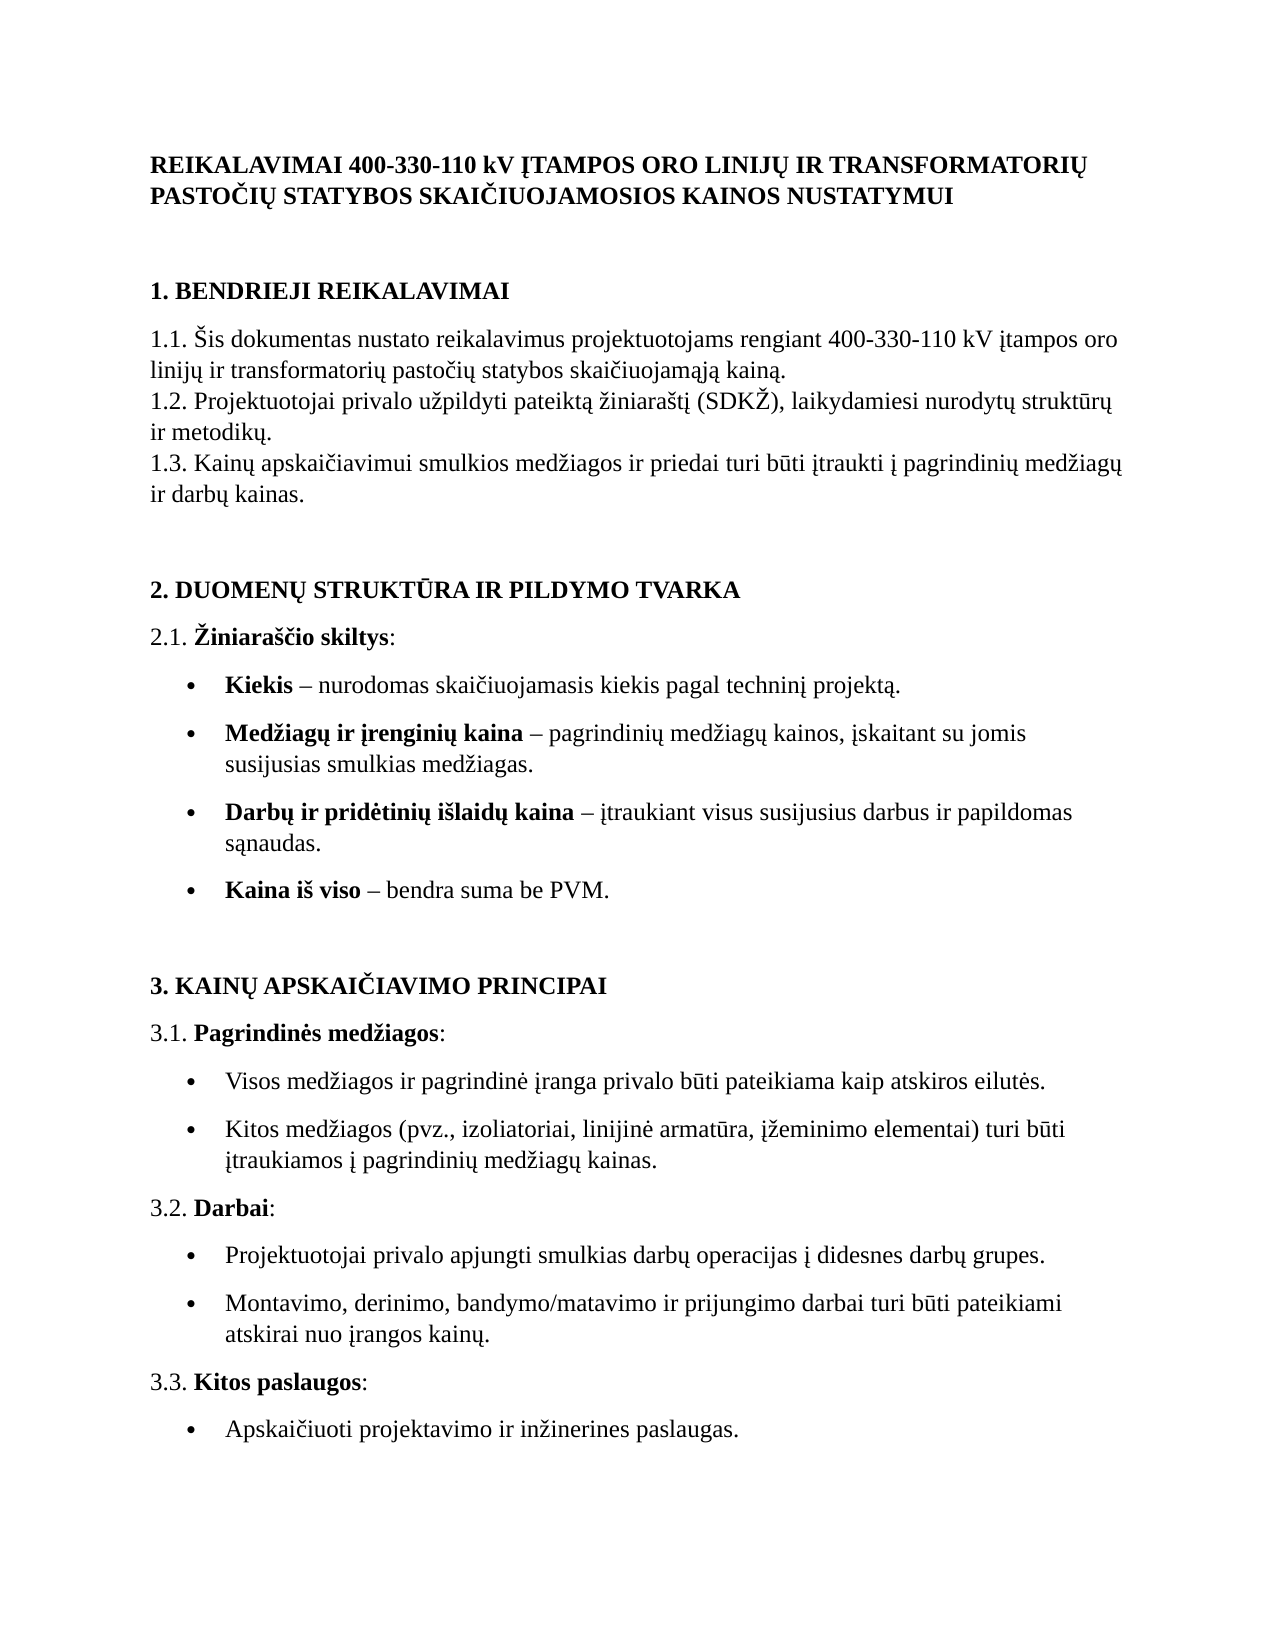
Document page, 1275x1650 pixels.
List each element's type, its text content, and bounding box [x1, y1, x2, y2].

text 1.1. Šis dokumentas nustato reikalavimus projektuotojams rengiant 400-330-110 kV įtampos oro linijų ir transformatorių pastočių statybos skaičiuojamąją kainą. 1.2. Projektuotojai privalo užpildyti pateiktą žiniaraštį (SDKŽ), laikydamiesi nurodytų struktūrų ir metodikų. 1.3. Kainų apskaičiavimui smulkios medžiagos ir priedai turi būti įtraukti į pagrindinių medžiagų ir darbų kainas. [150, 324, 1125, 508]
text REIKALAVIMAI 400-330-110 kV ĮTAMPOS ORO LINIJŲ IR TRANSFORMATORIŲ PASTOČIŲ STATYBOS SKAIČIUOJAMOSIOS KAINOS NUSTATYMUI [150, 150, 1125, 210]
text 3.1. Pagrindinės medžiagos: [150, 1018, 1125, 1047]
list Kitos medžiagos (pvz., izoliatoriai, linijinė armatūra, įžeminimo elementai) turi būti įtraukiamos į pagrindinių medžiagų kainas. [187, 1114, 1125, 1174]
list Kiekis – nurodomas skaičiuojamasis kiekis pagal techninį projektą. [187, 670, 1125, 699]
text 2.1. Žiniaraščio skiltys: [150, 622, 1125, 651]
list Montavimo, derinimo, bandymo/matavimo ir prijungimo darbai turi būti pateikiami atskirai nuo įrangos kainų. [187, 1288, 1125, 1348]
list Apskaičiuoti projektavimo ir inžinerines paslaugas. [187, 1414, 1125, 1443]
list Darbų ir pridėtinių išlaidų kaina – įtraukiant visus susijusius darbus ir papildomas sąnaudas. [187, 797, 1125, 856]
list Medžiagų ir įrenginių kaina – pagrindinių medžiagų kainos, įskaitant su jomis susijusias smulkias medžiagas. [187, 718, 1125, 778]
list Projektuotojai privalo apjungti smulkias darbų operacijas į didesnes darbų grupes. [187, 1240, 1125, 1269]
text 2. DUOMENŲ STRUKTŪRA IR PILDYMO TVARKA [150, 575, 1125, 603]
text 3. KAINŲ APSKAIČIAVIMO PRINCIPAI [150, 971, 1125, 999]
text 3.3. Kitos paslaugos: [150, 1367, 1125, 1396]
text 3.2. Darbai: [150, 1193, 1125, 1221]
list Kaina iš viso – bendra suma be PVM. [187, 875, 1125, 904]
list Visos medžiagos ir pagrindinė įranga privalo būti pateikiama kaip atskiros eilutės. [187, 1066, 1125, 1095]
text 1. BENDRIEJI REIKALAVIMAI [150, 276, 1125, 305]
